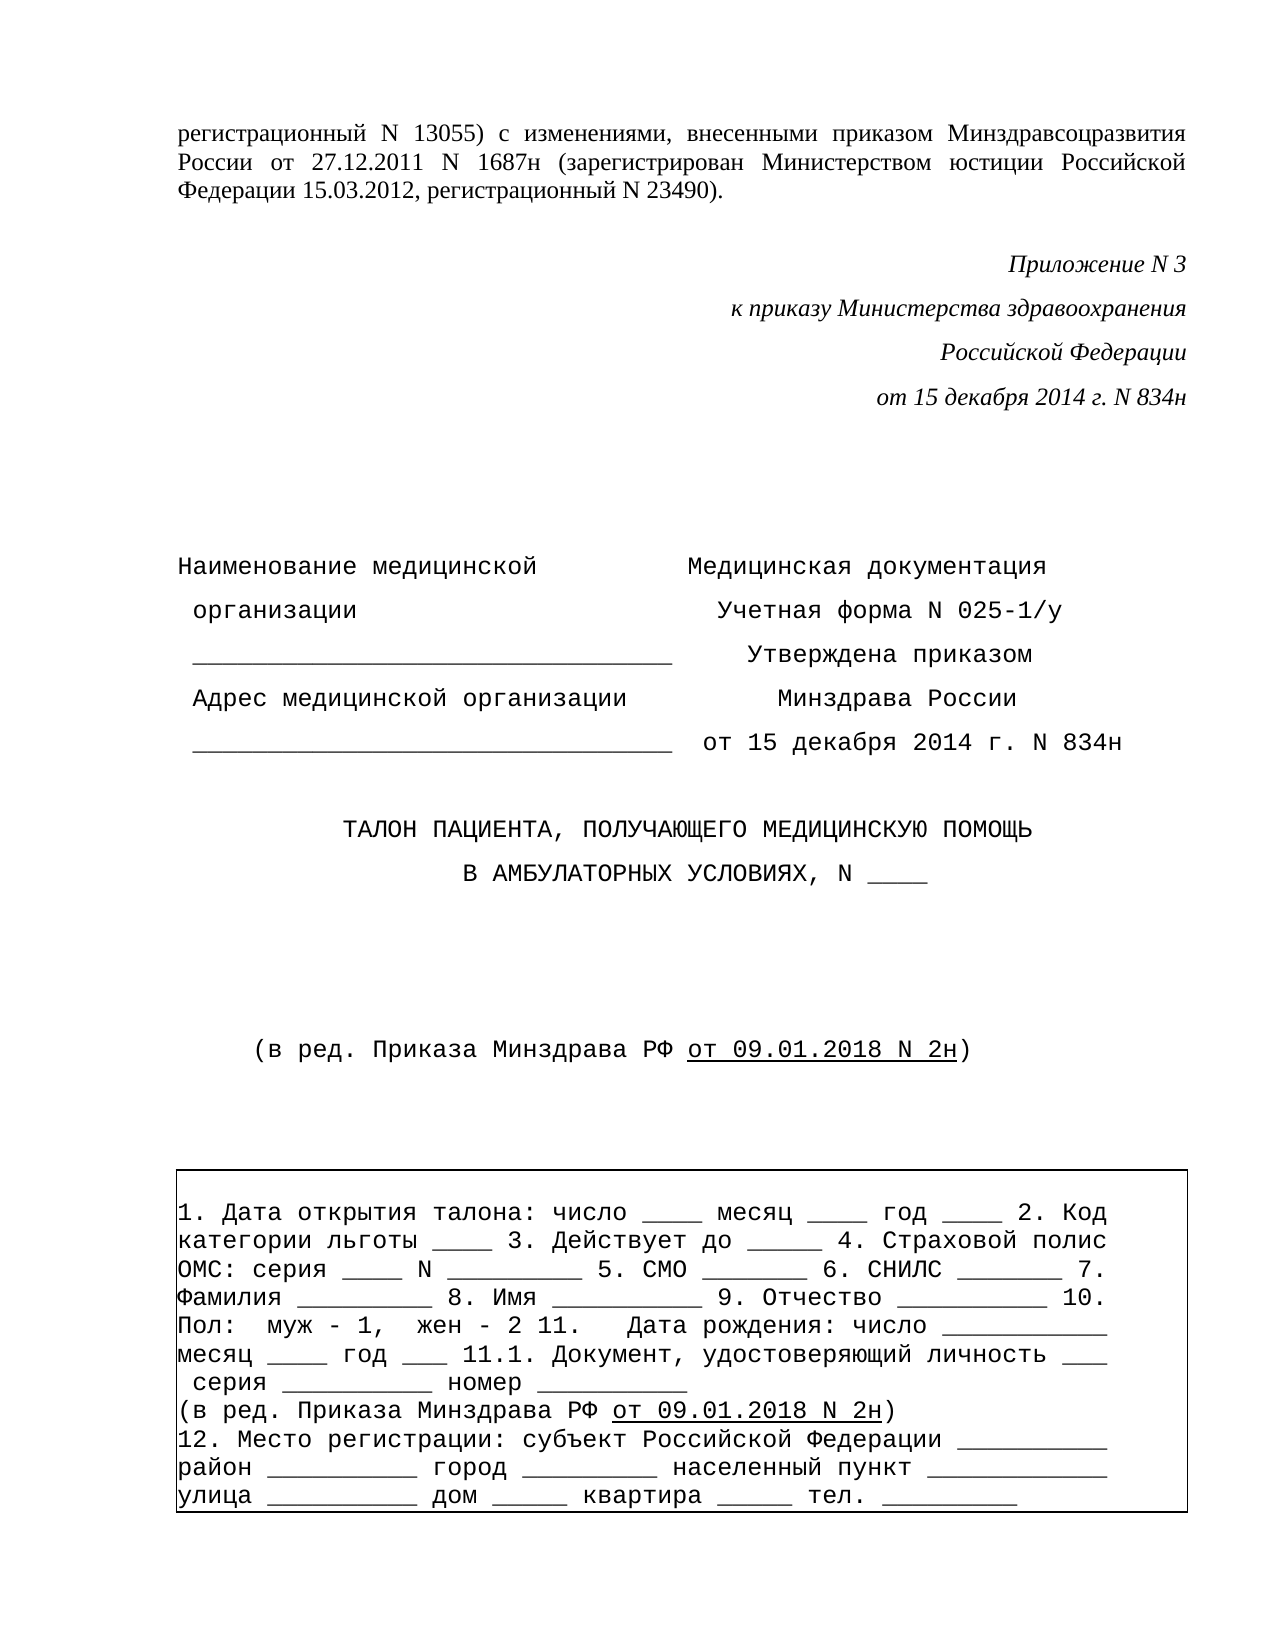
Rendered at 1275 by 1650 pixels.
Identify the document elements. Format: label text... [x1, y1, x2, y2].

text (в ред. Приказа Минздрава РФ от 09.01.2018 N 2н) [177, 1037, 1186, 1065]
text от 15 декабря 2014 г. N 834н [177, 382, 1186, 411]
text Адрес медицинской организации Минздрава России [177, 685, 1186, 713]
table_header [177, 1171, 1187, 1511]
text Приложение N 3 [177, 249, 1186, 277]
text Наименование медицинской Медицинская документация [177, 553, 1186, 582]
text В АМБУЛАТОРНЫХ УСЛОВИЯХ, N ____ [177, 861, 1186, 889]
text ТАЛОН ПАЦИЕНТА, ПОЛУЧАЮЩЕГО МЕДИЦИНСКУЮ ПОМОЩЬ [177, 817, 1186, 845]
text к приказу Министерства здравоохранения [177, 293, 1186, 322]
text ________________________________ Утверждена приказом [177, 641, 1186, 669]
text ________________________________ от 15 декабря 2014 г. N 834н [177, 729, 1186, 757]
text организации Учетная форма N 025-1/у [177, 597, 1186, 626]
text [177, 118, 1186, 204]
text Российской Федерации [177, 337, 1186, 366]
